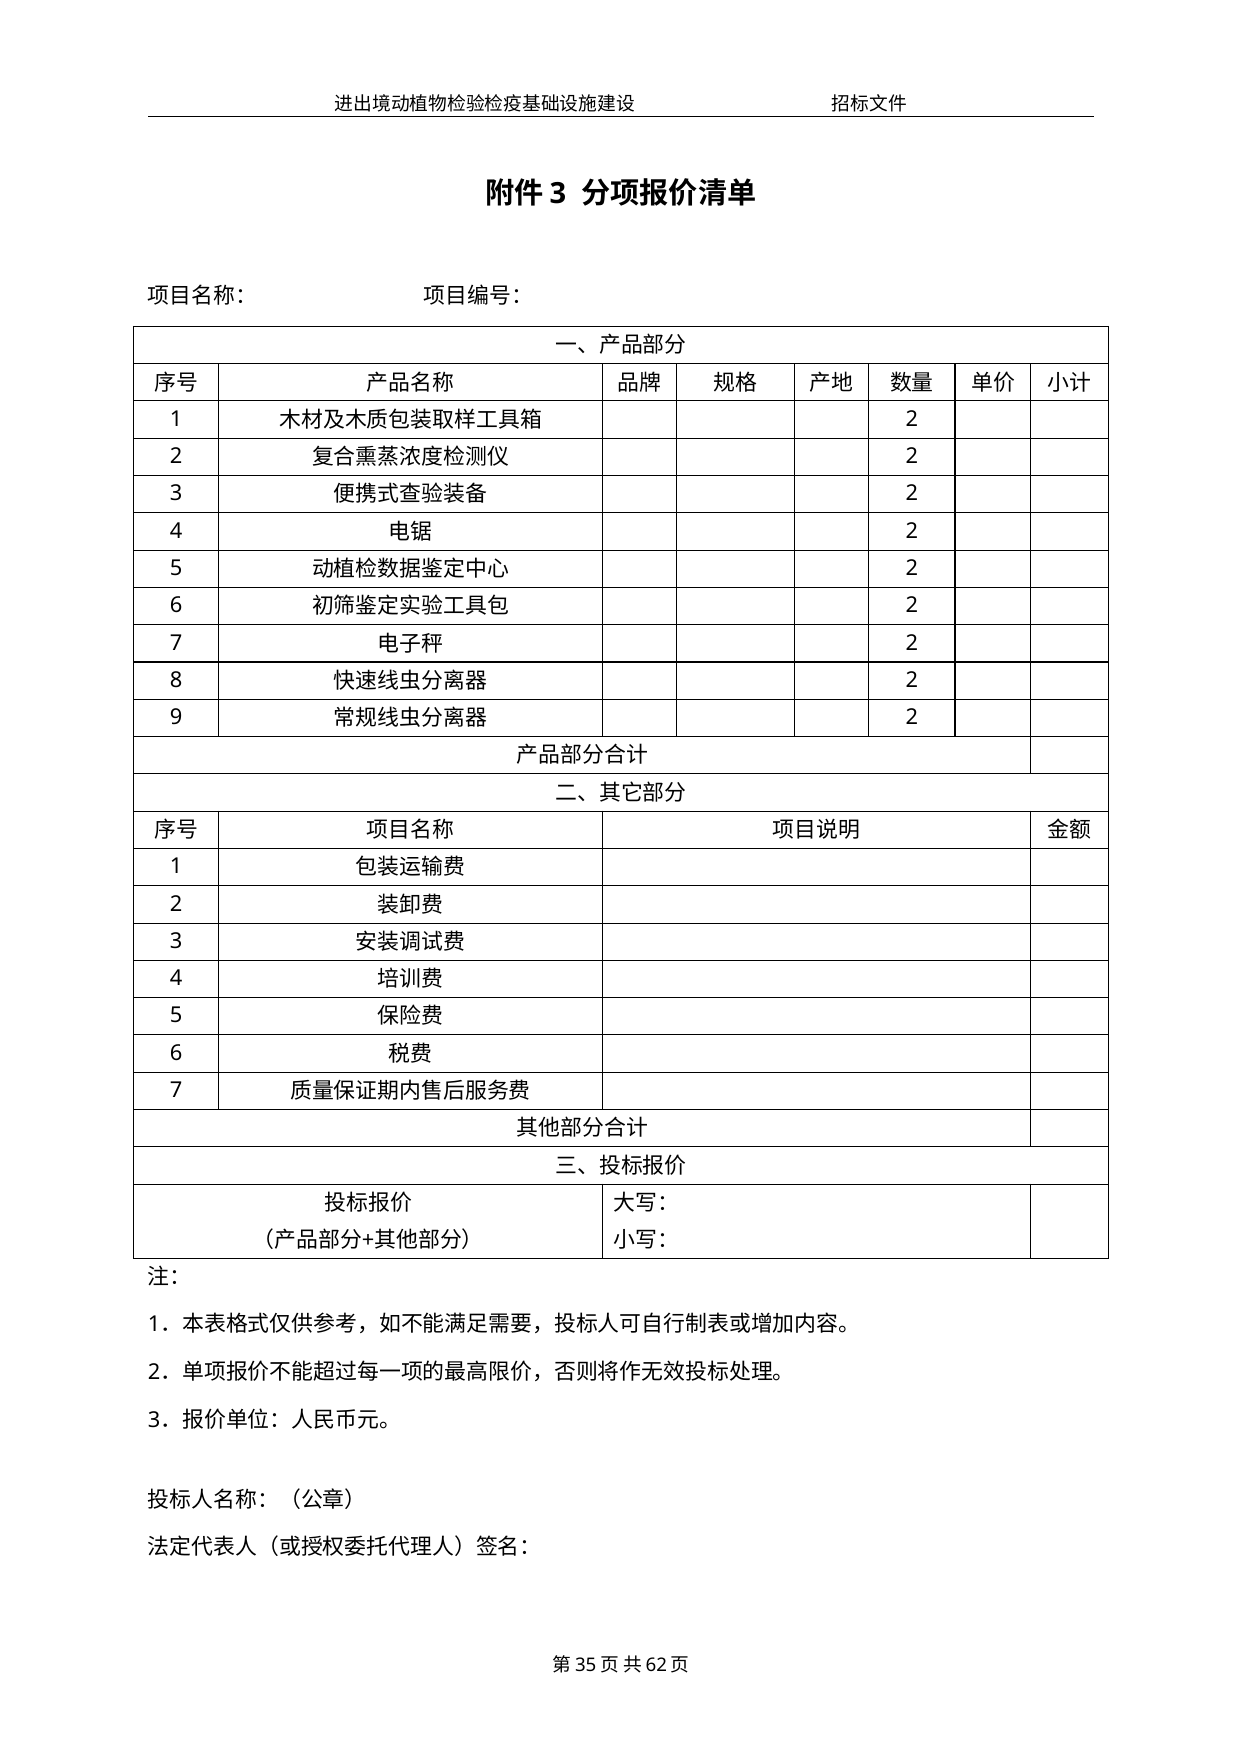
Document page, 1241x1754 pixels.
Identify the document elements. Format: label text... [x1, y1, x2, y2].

table_cell [603, 961, 1030, 997]
table_cell [956, 551, 1030, 587]
table_cell [795, 439, 868, 475]
table_cell 二、其它部分 [134, 774, 1108, 811]
table_cell [956, 401, 1030, 438]
table_cell 培训费 [219, 961, 602, 997]
table_cell [1031, 849, 1108, 885]
table_cell [677, 513, 794, 549]
table_cell 1 [134, 401, 218, 438]
table_cell [1031, 513, 1108, 549]
table_cell [795, 401, 868, 438]
table_cell [603, 1035, 1030, 1072]
subtitle 附件3 分项报价清单 [148, 170, 1094, 212]
table_cell [603, 588, 676, 624]
table_cell [956, 625, 1030, 661]
table_cell 2 [869, 401, 954, 438]
table_cell 5 [134, 551, 218, 587]
table_cell [1031, 1185, 1108, 1258]
table_cell [956, 439, 1030, 475]
table_cell [795, 513, 868, 549]
table_header 一、产品部分 [134, 327, 1108, 363]
table_cell 便携式查验装备 [219, 476, 602, 512]
table_cell [956, 588, 1030, 624]
table_cell [1031, 924, 1108, 960]
table_cell [795, 663, 868, 699]
table_cell [603, 886, 1030, 922]
table_cell [956, 663, 1030, 699]
table_cell 质量保证期内售后服务费 [219, 1073, 602, 1109]
table_cell [795, 588, 868, 624]
table_cell 2 [869, 439, 954, 475]
table_cell [677, 476, 794, 512]
table_cell 2 [134, 886, 218, 922]
table_cell [1031, 886, 1108, 922]
table_cell 3 [134, 476, 218, 512]
table_cell 动植检数据鉴定中心 [219, 551, 602, 587]
table_cell 投标报价 （产品部分+其他部分） [134, 1185, 602, 1258]
table_cell 税费 [219, 1035, 602, 1072]
table_cell [1031, 625, 1108, 661]
table_cell 初筛鉴定实验工具包 [219, 588, 602, 624]
table_cell [1031, 737, 1108, 773]
table_cell [1031, 401, 1108, 438]
table_cell [1031, 1073, 1108, 1109]
table_cell 1 [134, 849, 218, 885]
table_cell [1031, 961, 1108, 997]
text 2．单项报价不能超过每一项的最高限价，否则将作无效投标处理。 [148, 1354, 1094, 1386]
table_cell 项目说明 [603, 812, 1030, 848]
table_cell 2 [869, 551, 954, 587]
table_cell [1031, 1110, 1108, 1146]
table_cell 2 [869, 588, 954, 624]
table_cell [603, 625, 676, 661]
table_cell [1031, 476, 1108, 512]
table_cell [677, 625, 794, 661]
text 3．报价单位：人民币元。 [148, 1402, 1094, 1433]
table_cell 6 [134, 588, 218, 624]
table_cell 装卸费 [219, 886, 602, 922]
table_cell [795, 625, 868, 661]
table_cell 产品部分合计 [134, 737, 1030, 773]
table_cell [677, 700, 794, 736]
table_cell [1031, 439, 1108, 475]
table_cell 电锯 [219, 513, 602, 549]
table_cell 数量 [869, 364, 954, 400]
table_cell 2 [869, 700, 954, 736]
table_cell 产地 [795, 364, 868, 400]
table_cell 包装运输费 [219, 849, 602, 885]
table_cell 其他部分合计 [134, 1110, 1030, 1146]
table_cell 序号 [134, 812, 218, 848]
table_cell [1031, 663, 1108, 699]
table_cell [603, 1073, 1030, 1109]
table_cell 4 [134, 961, 218, 997]
table_cell 小计 [1031, 364, 1108, 400]
table_cell 项目名称 [219, 812, 602, 848]
table_cell [603, 476, 676, 512]
table_cell 保险费 [219, 998, 602, 1034]
table_cell 常规线虫分离器 [219, 700, 602, 736]
table_cell [603, 513, 676, 549]
table_cell [603, 439, 676, 475]
table_cell [956, 700, 1030, 736]
table_cell 7 [134, 1073, 218, 1109]
table_cell 木材及木质包装取样工具箱 [219, 401, 602, 438]
table_cell 9 [134, 700, 218, 736]
table_cell [795, 700, 868, 736]
table_cell [603, 663, 676, 699]
table_cell [795, 476, 868, 512]
table_cell 安装调试费 [219, 924, 602, 960]
table_cell [956, 513, 1030, 549]
text 1．本表格式仅供参考，如不能满足需要，投标人可自行制表或增加内容。 [148, 1306, 1094, 1338]
table_cell 快速线虫分离器 [219, 663, 602, 699]
table_cell 2 [134, 439, 218, 475]
table_cell 6 [134, 1035, 218, 1072]
table_cell [1031, 998, 1108, 1034]
table_cell [1031, 700, 1108, 736]
table_cell [677, 588, 794, 624]
table_cell [603, 700, 676, 736]
table_cell 三、投标报价 [134, 1147, 1108, 1183]
table_cell [1031, 1035, 1108, 1072]
table_cell 品牌 [603, 364, 676, 400]
table_cell 2 [869, 476, 954, 512]
table_cell [677, 551, 794, 587]
table_cell 产品名称 [219, 364, 602, 400]
table_cell [603, 849, 1030, 885]
table_cell [1031, 551, 1108, 587]
table_cell [677, 439, 794, 475]
table_cell 金额 [1031, 812, 1108, 848]
table_cell 3 [134, 924, 218, 960]
table_cell [603, 401, 676, 438]
table_cell 2 [869, 625, 954, 661]
table_cell 电子秤 [219, 625, 602, 661]
table_cell 8 [134, 663, 218, 699]
table_cell 大写： 小写： [603, 1185, 1030, 1258]
text 项目名称： 项目编号： [148, 278, 1006, 310]
table_cell [1031, 588, 1108, 624]
table_cell [956, 476, 1030, 512]
text 投标人名称：（公章） [148, 1482, 1094, 1513]
table_cell 规格 [677, 364, 794, 400]
table_cell 复合熏蒸浓度检测仪 [219, 439, 602, 475]
table_cell 单价 [956, 364, 1030, 400]
table_cell [603, 551, 676, 587]
table_cell [603, 998, 1030, 1034]
table_cell 序号 [134, 364, 218, 400]
table_cell 5 [134, 998, 218, 1034]
table_cell 2 [869, 663, 954, 699]
table_cell [603, 924, 1030, 960]
text 法定代表人（或授权委托代理人）签名： [148, 1529, 1094, 1561]
table_cell [677, 401, 794, 438]
table_cell 2 [869, 513, 954, 549]
table_cell [677, 663, 794, 699]
table_cell [795, 551, 868, 587]
text 注： [148, 1259, 1094, 1291]
table_cell 7 [134, 625, 218, 661]
table_cell 4 [134, 513, 218, 549]
